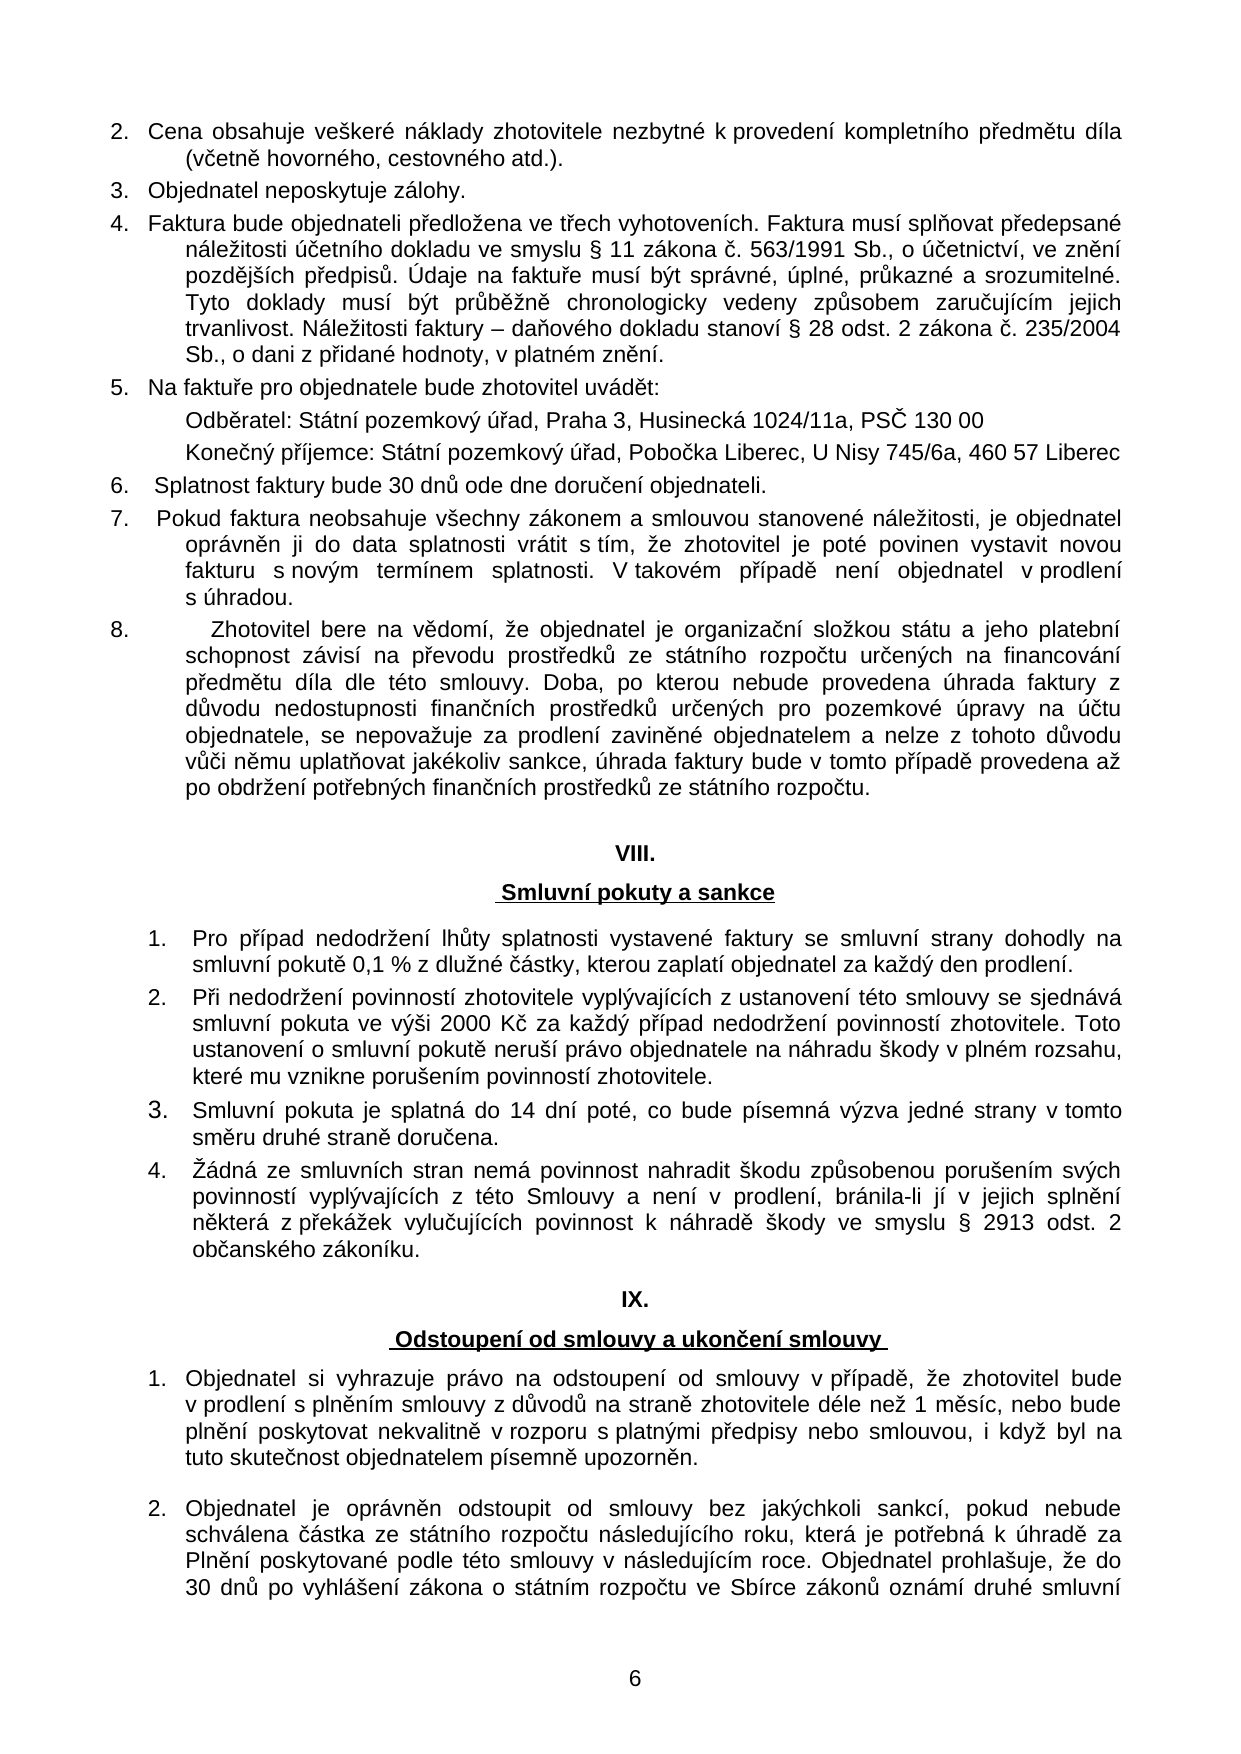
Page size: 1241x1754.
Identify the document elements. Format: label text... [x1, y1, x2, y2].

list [148, 1494, 1122, 1600]
list Splatnost faktury bude 30 dnů ode dne doručení objednateli. [110, 472, 1122, 498]
list Na faktuře pro objednatele bude zhotovitel uvádět: [110, 374, 1122, 400]
list Smluvní pokuta je splatná do 14 dní poté, co bude písemná výzva jedné strany v tomto směru druhé straně doručena. [148, 1095, 1122, 1150]
list Zhotovitel bere na vědomí, že objednatel je organizační složkou státu a jeho platební schopnost závisí na převodu prostředků ze státního rozpočtu určených na financování předmětu díla dle této smlouvy. Doba, po kterou nebude provedena úhrada faktury z důvodu nedostupnosti finančních prostředků určených pro pozemkové úpravy na účtu objednatele, se nepovažuje za prodlení zaviněné objednatelem a nelze z tohoto důvodu vůči němu uplatňovat jakékoliv sankce, úhrada faktury bude v tomto případě provedena až po obdržení potřebných finančních prostředků ze státního rozpočtu. [110, 616, 1122, 801]
list Žádná ze smluvních stran nemá povinnost nahradit škodu způsobenou porušením svých povinností vyplývajících z této Smlouvy a není v prodlení, bránila-li jí v jejich splnění některá z překážek vylučujících povinnost k náhradě škody ve smyslu § 2913 odst. 2 občanského zákoníku. [148, 1157, 1122, 1262]
list Při nedodržení povinností zhotovitele vyplývajících z ustanovení této smlouvy se sjednává smluvní pokuta ve výši 2000 Kč za každý případ nedodržení povinností zhotovitele. Toto ustanovení o smluvní pokutě neruší právo objednatele na náhradu škody v plném rozsahu, které mu vznikne porušením povinností zhotovitele. [148, 984, 1122, 1089]
list Pokud faktura neobsahuje všechny zákonem a smlouvou stanovené náležitosti, je objednatel oprávněn ji do data splatnosti vrátit s tím, že zhotovitel je poté povinen vystavit novou fakturu s novým termínem splatnosti. V takovém případě není objednatel v prodlení s úhradou. [110, 504, 1122, 610]
subtitle VIII. [148, 839, 1122, 866]
list Objednatel neposkytuje zálohy. [110, 177, 1122, 203]
subtitle Smluvní pokuty a sankce [148, 879, 1122, 905]
list Objednatel si vyhrazuje právo na odstoupení od smlouvy v případě, že zhotovitel bude v prodlení s plněním smlouvy z důvodů na straně zhotovitele déle než 1 měsíc, nebo bude plnění poskytovat nekvalitně v rozporu s platnými předpisy nebo smlouvou, i když byl na tuto skutečnost objednatelem písemně upozorněn. [148, 1365, 1122, 1471]
subtitle IX. [148, 1286, 1122, 1312]
list Pro případ nedodržení lhůty splatnosti vystavené faktury se smluvní strany dohodly na smluvní pokutě 0,1 % z dlužné částky, kterou zaplatí objednatel za každý den prodlení. [148, 925, 1122, 977]
text Konečný příjemce: Státní pozemkový úřad, Pobočka Liberec, U Nisy 745/6a, 460 57 Liberec [185, 439, 1122, 466]
list Cena obsahuje veškeré náklady zhotovitele nezbytné k provedení kompletního předmětu díla (včetně hovorného, cestovného atd.). [110, 118, 1122, 171]
subtitle Odstoupení od smlouvy a ukončení smlouvy [148, 1326, 1122, 1352]
list Faktura bude objednateli předložena ve třech vyhotoveních. Faktura musí splňovat předepsané náležitosti účetního dokladu ve smyslu § 11 zákona č. 563/1991 Sb., o účetnictví, ve znění pozdějších předpisů. Údaje na faktuře musí být správné, úplné, průkazné a srozumitelné. Tyto doklady musí být průběžně chronologicky vedeny způsobem zaručujícím jejich trvanlivost. Náležitosti faktury – daňového dokladu stanoví § 28 odst. 2 zákona č. 235/2004 Sb., o dani z přidané hodnoty, v platném znění. [110, 210, 1122, 368]
text Odběratel: Státní pozemkový úřad, Praha 3, Husinecká 1024/11a, PSČ 130 00 [185, 407, 1122, 433]
